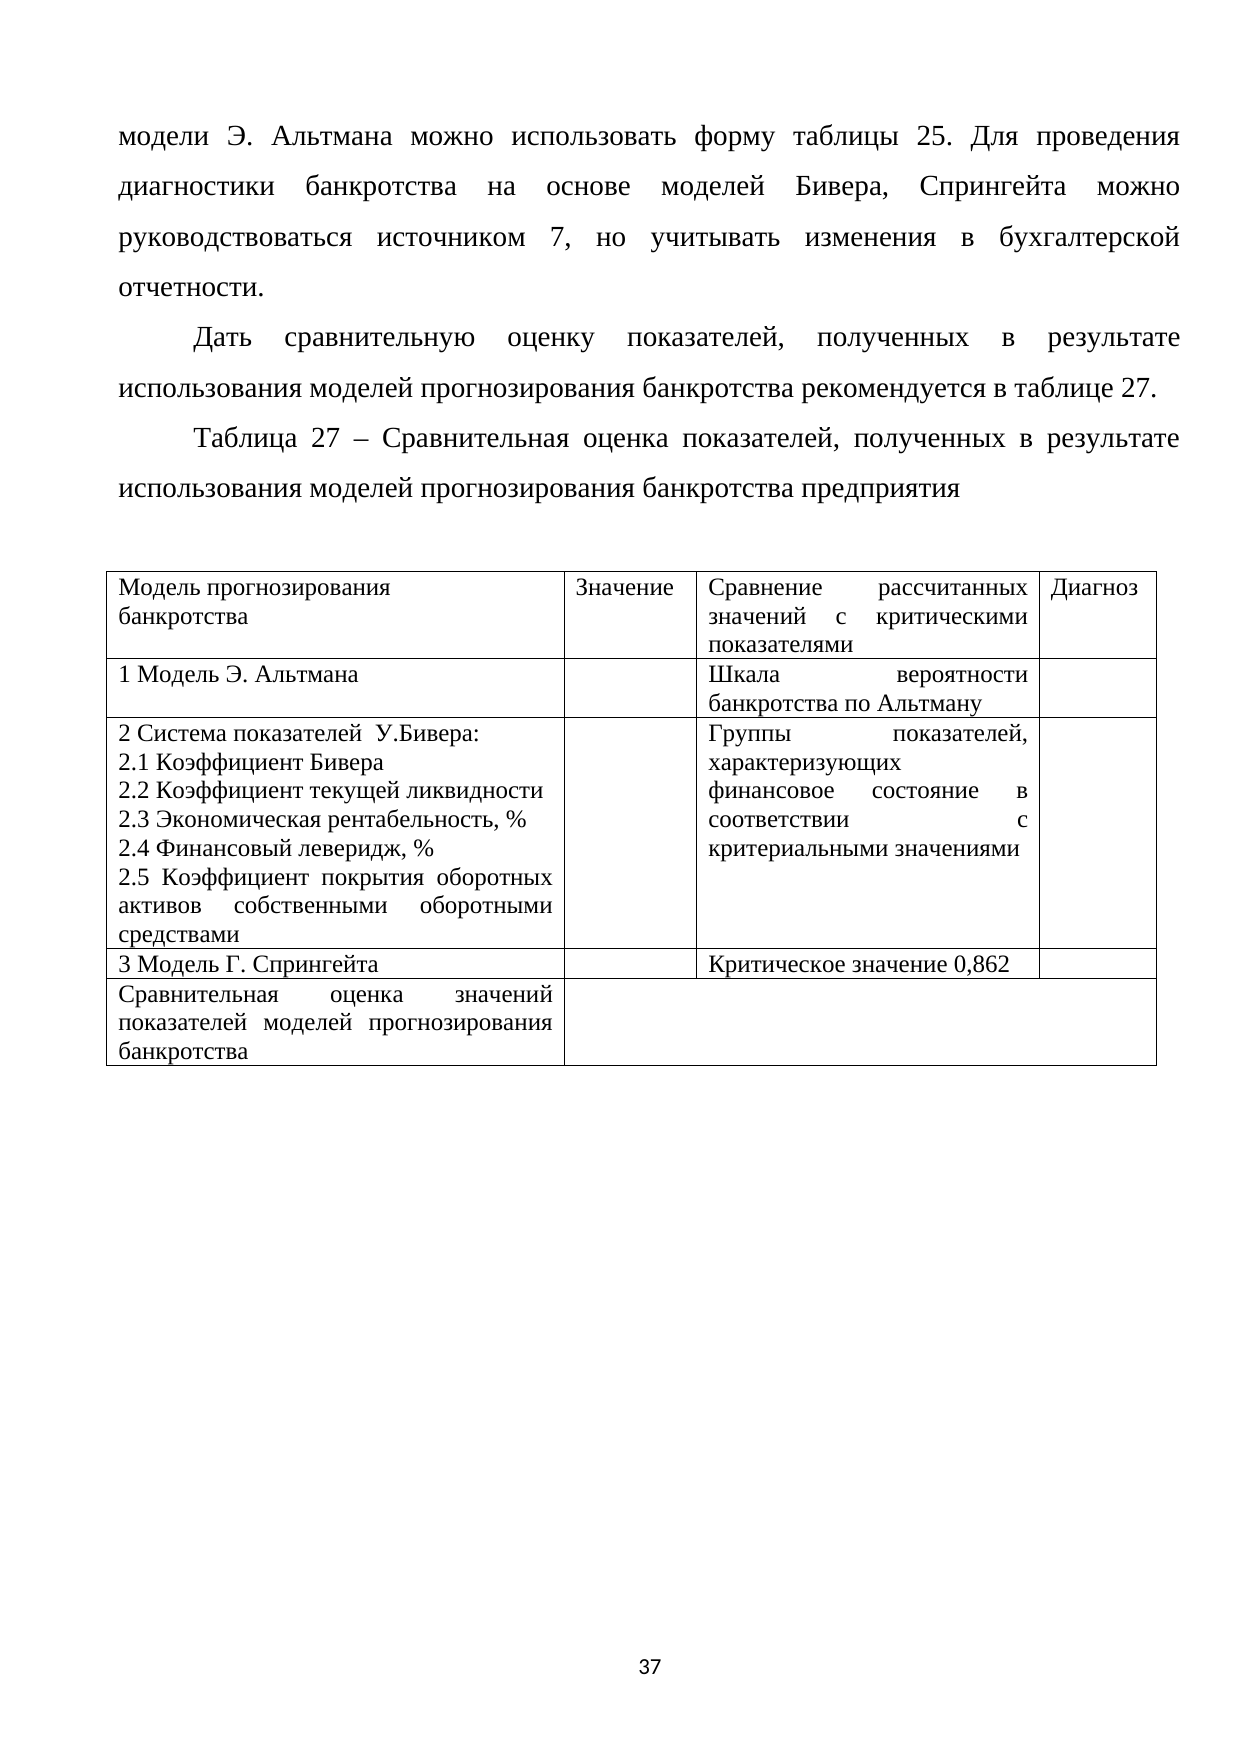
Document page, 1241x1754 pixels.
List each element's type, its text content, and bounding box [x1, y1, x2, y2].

text Дать сравнительную оценку показателей, полученных в результате использования моделей прогнозирования банкротства рекомендуется в таблице 27. [118, 319, 1181, 403]
table_cell [565, 659, 696, 717]
table_cell 2 Система показателей У.Бивера: 2.1 Коэффициент Бивера 2.2 Коэффициент текущей ликвидности 2.3 Экономическая рентабельность, % 2.4 Финансовый леверидж, % 2.5 Коэффициент покрытия оборотных активов собственными оборотными средствами [107, 718, 564, 948]
table_cell 1 Модель Э. Альтмана [107, 659, 564, 717]
table_cell [1040, 659, 1156, 717]
text Таблица 27 – Сравнительная оценка показателей, полученных в результате использования моделей прогнозирования банкротства предприятия [118, 420, 1181, 504]
table_cell Сравнительная оценка значений показателей моделей прогнозирования банкротства [107, 979, 564, 1065]
table_cell [565, 718, 696, 948]
table_header Модель прогнозирования банкротства [107, 572, 564, 658]
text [118, 118, 1181, 303]
table_cell [565, 979, 1156, 1065]
table_cell 3 Модель Г. Спрингейта [107, 949, 564, 978]
table_cell Критическое значение 0,862 [697, 949, 1039, 978]
table_cell [1040, 718, 1156, 948]
table_cell [565, 949, 696, 978]
table_header Сравнение рассчитанных значений с критическими показателями [697, 572, 1039, 658]
table_header Диагноз [1040, 572, 1156, 658]
table_header Значение [565, 572, 696, 658]
table_cell [1040, 949, 1156, 978]
table_cell Группы показателей, характеризующих финансовое состояние в соответствии с критериальными значениями [697, 718, 1039, 948]
table_cell Шкала вероятности банкротства по Альтману [697, 659, 1039, 717]
